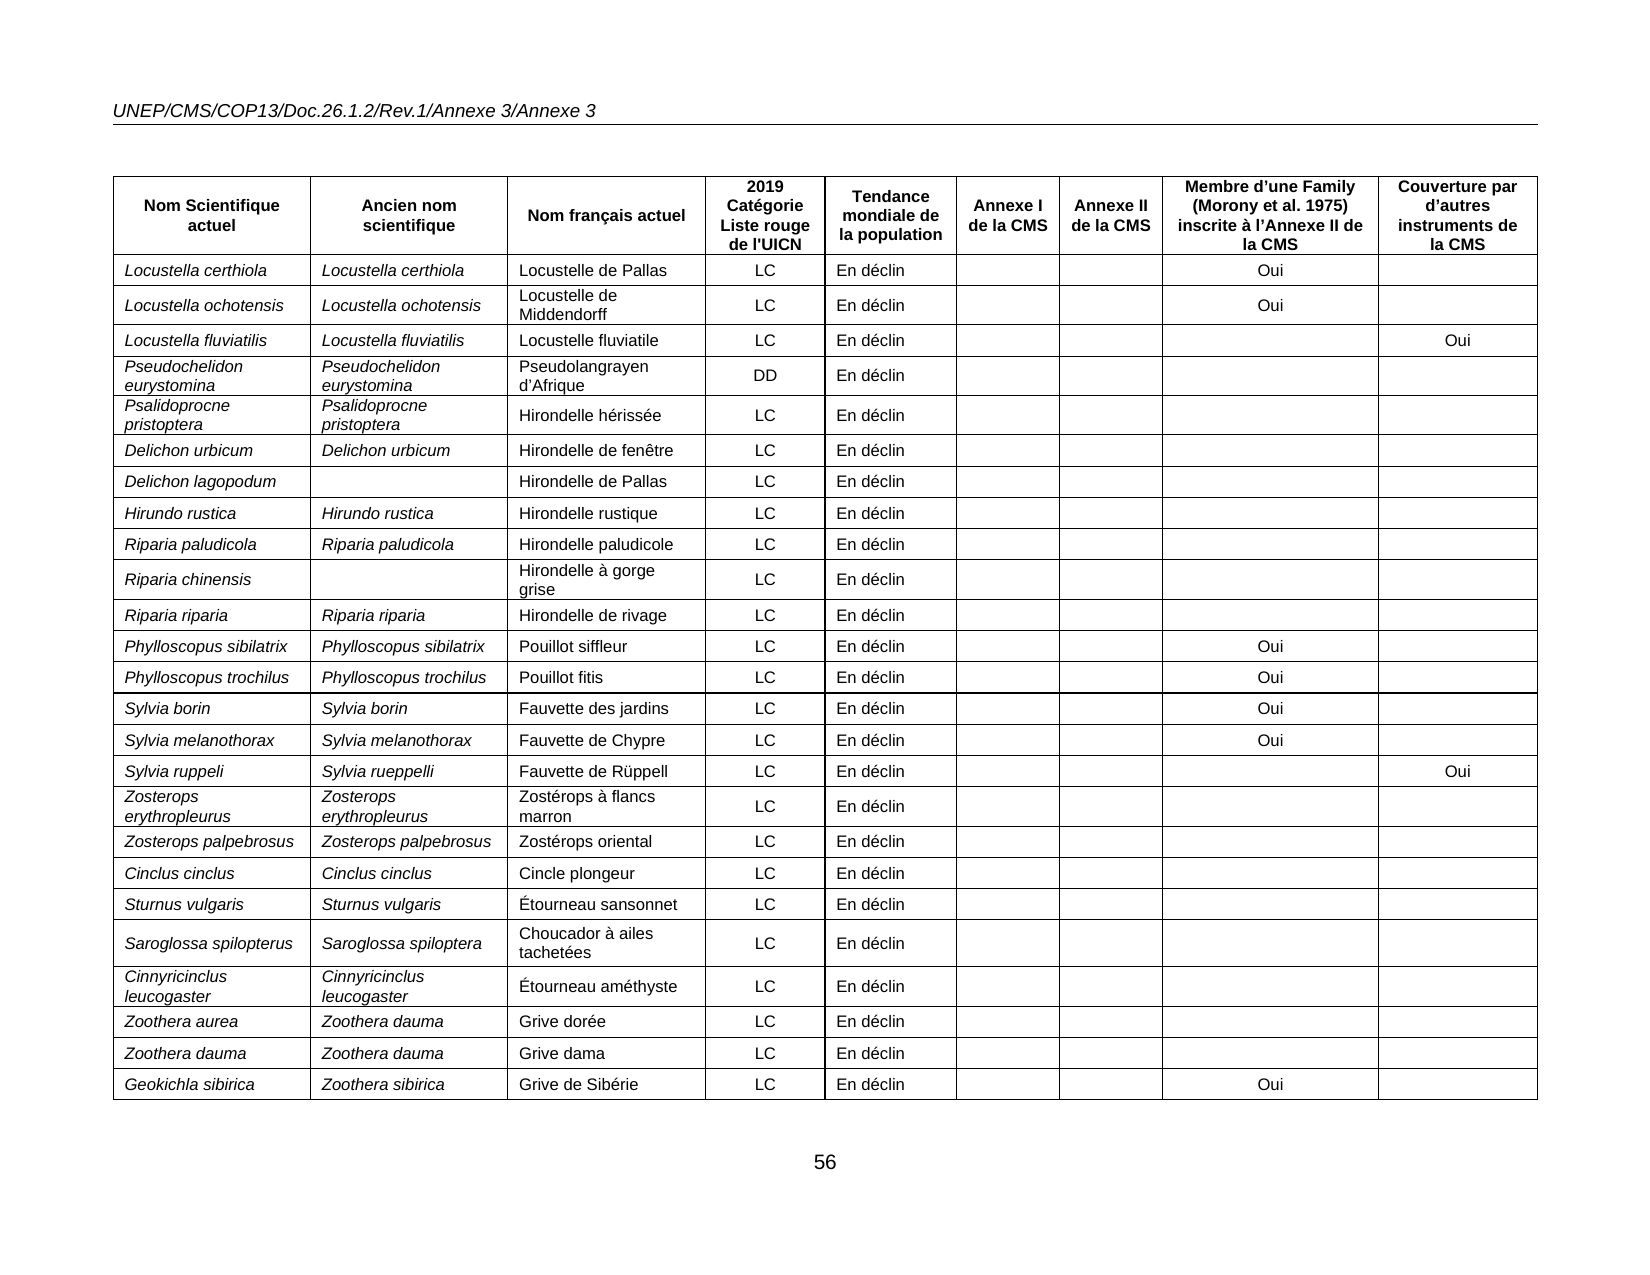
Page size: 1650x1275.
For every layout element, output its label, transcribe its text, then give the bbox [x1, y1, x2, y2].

table_cell LC [706, 435, 824, 466]
table_cell LC [706, 858, 824, 888]
table_cell [957, 286, 1059, 324]
table_cell [1379, 787, 1537, 826]
table_cell [1163, 435, 1378, 466]
table_cell [1163, 787, 1378, 826]
table_cell LC [706, 967, 824, 1006]
table_cell [1379, 967, 1537, 1006]
table_cell [1379, 694, 1537, 724]
table_cell En déclin [826, 725, 956, 755]
table_cell LC [706, 325, 824, 356]
table_cell LC [706, 787, 824, 826]
table_cell LC [706, 467, 824, 497]
table_cell Cinclus cinclus [114, 858, 310, 888]
table_cell [957, 1038, 1059, 1068]
table_cell En déclin [826, 396, 956, 434]
table_cell Sylvia rueppelli [311, 756, 507, 786]
table_cell En déclin [826, 827, 956, 857]
table_cell [1060, 631, 1162, 661]
table_cell LC [706, 725, 824, 755]
table_cell Geokichla sibirica [114, 1069, 310, 1099]
table_cell [957, 560, 1059, 599]
table_cell Étourneau sansonnet [508, 889, 705, 919]
table_cell Hirondelle de rivage [508, 600, 705, 630]
table_cell [1060, 467, 1162, 497]
table_cell Pouillot siffleur [508, 631, 705, 661]
table_cell Phylloscopus sibilatrix [311, 631, 507, 661]
table_header Annexe I de la CMS [957, 177, 1059, 254]
table_cell Sylvia borin [114, 694, 310, 724]
table_cell LC [706, 662, 824, 692]
table_cell Saroglossa spilopterus [114, 920, 310, 966]
table_cell [1060, 920, 1162, 966]
table_cell En déclin [826, 787, 956, 826]
table_cell Zosterops palpebrosus [114, 827, 310, 857]
table_cell Hirondelle hérissée [508, 396, 705, 434]
table_cell DD [706, 357, 824, 395]
table_cell Oui [1379, 756, 1537, 786]
table_cell Cinclus cinclus [311, 858, 507, 888]
table_cell [1379, 357, 1537, 395]
table_cell Phylloscopus trochilus [114, 662, 310, 692]
table_cell [1163, 827, 1378, 857]
table_cell En déclin [826, 1038, 956, 1068]
table_cell Locustella fluviatilis [114, 325, 310, 356]
table_cell [1163, 920, 1378, 966]
table_cell Hirundo rustica [311, 498, 507, 528]
table_cell Grive de Sibérie [508, 1069, 705, 1099]
table_header Couverture par d’autres instruments de la CMS [1379, 177, 1537, 254]
table_cell [1163, 325, 1378, 356]
table_cell Psalidoprocne pristoptera [311, 396, 507, 434]
table_cell En déclin [826, 255, 956, 285]
table_header 2019 Catégorie Liste rouge de l'UICN [706, 177, 824, 254]
table_cell Locustella ochotensis [311, 286, 507, 324]
table_cell [1060, 1069, 1162, 1099]
table_cell [1060, 787, 1162, 826]
table_cell Pseudochelidon eurystomina [311, 357, 507, 395]
table_cell [1379, 920, 1537, 966]
table_cell Oui [1163, 1069, 1378, 1099]
table_cell En déclin [826, 286, 956, 324]
table_cell [957, 435, 1059, 466]
table_cell [1379, 286, 1537, 324]
table_cell En déclin [826, 967, 956, 1006]
table_cell LC [706, 631, 824, 661]
table_cell En déclin [826, 889, 956, 919]
table_cell Oui [1163, 286, 1378, 324]
table_cell [957, 787, 1059, 826]
table_cell [1379, 529, 1537, 559]
table_cell [957, 1069, 1059, 1099]
table_cell LC [706, 1007, 824, 1037]
table_cell Locustella fluviatilis [311, 325, 507, 356]
table_cell [1379, 467, 1537, 497]
table_cell [957, 396, 1059, 434]
table_cell Zoothera dauma [311, 1038, 507, 1068]
table_cell [1163, 357, 1378, 395]
table_cell [957, 858, 1059, 888]
table_header Nom français actuel [508, 177, 705, 254]
table_cell [311, 560, 507, 599]
table_cell LC [706, 560, 824, 599]
table_cell [1379, 827, 1537, 857]
table_cell Cincle plongeur [508, 858, 705, 888]
table_cell [1060, 498, 1162, 528]
table_cell Zostérops à flancs marron [508, 787, 705, 826]
table_cell Locustelle de Middendorff [508, 286, 705, 324]
table_cell [1379, 631, 1537, 661]
table_cell [1060, 1007, 1162, 1037]
table_cell Phylloscopus sibilatrix [114, 631, 310, 661]
table_cell Riparia riparia [114, 600, 310, 630]
table_cell Fauvette des jardins [508, 694, 705, 724]
table_cell Oui [1163, 694, 1378, 724]
table_cell En déclin [826, 858, 956, 888]
table_cell [1163, 600, 1378, 630]
table_cell Oui [1163, 725, 1378, 755]
table_cell [957, 255, 1059, 285]
table_cell [957, 467, 1059, 497]
table_cell LC [706, 600, 824, 630]
table_cell En déclin [826, 631, 956, 661]
table_cell [1163, 858, 1378, 888]
table_cell LC [706, 498, 824, 528]
table_cell Locustelle de Pallas [508, 255, 705, 285]
table_cell Choucador à ailes tachetées [508, 920, 705, 966]
table_cell En déclin [826, 529, 956, 559]
table_cell Sturnus vulgaris [311, 889, 507, 919]
table_cell [1060, 1038, 1162, 1068]
table_cell En déclin [826, 357, 956, 395]
table_cell En déclin [826, 325, 956, 356]
table_cell [1060, 286, 1162, 324]
table_cell [1163, 529, 1378, 559]
table_cell Sylvia melanothorax [311, 725, 507, 755]
table_cell LC [706, 827, 824, 857]
table_cell Cinnyricinclus leucogaster [311, 967, 507, 1006]
table_cell Phylloscopus trochilus [311, 662, 507, 692]
table_cell [957, 1007, 1059, 1037]
table_cell [957, 725, 1059, 755]
table_cell En déclin [826, 756, 956, 786]
table_cell Zosterops palpebrosus [311, 827, 507, 857]
table_cell Oui [1163, 631, 1378, 661]
table_cell LC [706, 529, 824, 559]
table_cell Grive dorée [508, 1007, 705, 1037]
table_cell LC [706, 694, 824, 724]
table_cell [1163, 498, 1378, 528]
table_cell Delichon urbicum [311, 435, 507, 466]
table_cell Pouillot fitis [508, 662, 705, 692]
table_cell Hirondelle paludicole [508, 529, 705, 559]
table_cell Sylvia melanothorax [114, 725, 310, 755]
table_cell [311, 467, 507, 497]
table_cell [957, 662, 1059, 692]
table_cell Cinnyricinclus leucogaster [114, 967, 310, 1006]
table_cell [957, 827, 1059, 857]
table_cell En déclin [826, 662, 956, 692]
table_cell [1060, 396, 1162, 434]
table_cell [1379, 560, 1537, 599]
table_cell LC [706, 396, 824, 434]
table_cell [957, 325, 1059, 356]
table_cell [1163, 467, 1378, 497]
table_cell [957, 631, 1059, 661]
table_cell Delichon lagopodum [114, 467, 310, 497]
table_cell Fauvette de Rüppell [508, 756, 705, 786]
table_cell [1163, 1007, 1378, 1037]
table_cell [1163, 560, 1378, 599]
table_cell En déclin [826, 694, 956, 724]
table_cell [1060, 827, 1162, 857]
table_cell [1163, 967, 1378, 1006]
table_cell Saroglossa spiloptera [311, 920, 507, 966]
table_cell [1060, 694, 1162, 724]
table_cell [1379, 435, 1537, 466]
table_cell [1060, 357, 1162, 395]
table_cell [1060, 325, 1162, 356]
table_cell LC [706, 255, 824, 285]
table_cell En déclin [826, 1069, 956, 1099]
table_cell [1060, 600, 1162, 630]
table_cell Riparia paludicola [311, 529, 507, 559]
table_cell Pseudochelidon eurystomina [114, 357, 310, 395]
table_cell [1060, 560, 1162, 599]
table_cell Étourneau améthyste [508, 967, 705, 1006]
table_cell Riparia paludicola [114, 529, 310, 559]
table_cell [1379, 725, 1537, 755]
table_cell [1379, 1038, 1537, 1068]
table_cell [1060, 255, 1162, 285]
table_cell Oui [1163, 662, 1378, 692]
table_cell [957, 920, 1059, 966]
table_cell Locustella certhiola [311, 255, 507, 285]
table_cell [1379, 396, 1537, 434]
table_cell [1163, 889, 1378, 919]
table_cell LC [706, 756, 824, 786]
table_cell [957, 967, 1059, 1006]
table_cell Oui [1163, 255, 1378, 285]
table_cell [1060, 889, 1162, 919]
table_cell Locustella ochotensis [114, 286, 310, 324]
table_cell Oui [1379, 325, 1537, 356]
table_cell LC [706, 1069, 824, 1099]
table_cell Riparia riparia [311, 600, 507, 630]
table_cell [1379, 255, 1537, 285]
table_cell Fauvette de Chypre [508, 725, 705, 755]
table_cell [957, 357, 1059, 395]
table_cell [957, 889, 1059, 919]
table_cell En déclin [826, 600, 956, 630]
table_cell En déclin [826, 1007, 956, 1037]
table_cell [1379, 662, 1537, 692]
table_cell Hirondelle à gorge grise [508, 560, 705, 599]
table_cell En déclin [826, 560, 956, 599]
table_cell Sylvia ruppeli [114, 756, 310, 786]
table_cell En déclin [826, 498, 956, 528]
table_cell [1163, 396, 1378, 434]
table_cell [1163, 756, 1378, 786]
table_cell LC [706, 920, 824, 966]
table_cell Sturnus vulgaris [114, 889, 310, 919]
table_header Ancien nom scientifique [311, 177, 507, 254]
table_cell Locustella certhiola [114, 255, 310, 285]
table_cell [957, 529, 1059, 559]
table_cell [957, 600, 1059, 630]
table_cell Pseudolangrayen d’Afrique [508, 357, 705, 395]
table_header Tendance mondiale de la population [826, 177, 956, 254]
table_cell [1060, 662, 1162, 692]
table_cell Zoothera dauma [114, 1038, 310, 1068]
table_cell Sylvia borin [311, 694, 507, 724]
table_cell [1060, 725, 1162, 755]
table_header Membre d’une Family (Morony et al. 1975) inscrite à l’Annexe II de la CMS [1163, 177, 1378, 254]
table_cell En déclin [826, 467, 956, 497]
table_cell Zosterops erythropleurus [311, 787, 507, 826]
table_cell [1379, 1007, 1537, 1037]
table_cell En déclin [826, 435, 956, 466]
table_cell Delichon urbicum [114, 435, 310, 466]
table_cell Psalidoprocne pristoptera [114, 396, 310, 434]
table_cell [1163, 1038, 1378, 1068]
table_cell [957, 498, 1059, 528]
table_cell Zostérops oriental [508, 827, 705, 857]
table_cell [1379, 498, 1537, 528]
table_cell Hirondelle de fenêtre [508, 435, 705, 466]
table_header Nom Scientifique actuel [114, 177, 310, 254]
table_cell Hirondelle de Pallas [508, 467, 705, 497]
table_cell [1060, 756, 1162, 786]
table_cell [1379, 1069, 1537, 1099]
table_header Annexe II de la CMS [1060, 177, 1162, 254]
table_cell [957, 756, 1059, 786]
table_cell Zosterops erythropleurus [114, 787, 310, 826]
table_cell En déclin [826, 920, 956, 966]
table_cell [1060, 967, 1162, 1006]
table_cell [1379, 889, 1537, 919]
table_cell [1060, 435, 1162, 466]
table_cell [1060, 858, 1162, 888]
table_cell Hirondelle rustique [508, 498, 705, 528]
table_cell Zoothera aurea [114, 1007, 310, 1037]
table_cell [1379, 600, 1537, 630]
table_cell Riparia chinensis [114, 560, 310, 599]
table_cell Zoothera dauma [311, 1007, 507, 1037]
table_cell Grive dama [508, 1038, 705, 1068]
table_cell [1060, 529, 1162, 559]
table_cell Locustelle fluviatile [508, 325, 705, 356]
table_cell LC [706, 889, 824, 919]
table_cell LC [706, 1038, 824, 1068]
table_cell [957, 694, 1059, 724]
table_cell Zoothera sibirica [311, 1069, 507, 1099]
table_cell LC [706, 286, 824, 324]
table_cell Hirundo rustica [114, 498, 310, 528]
table_cell [1379, 858, 1537, 888]
